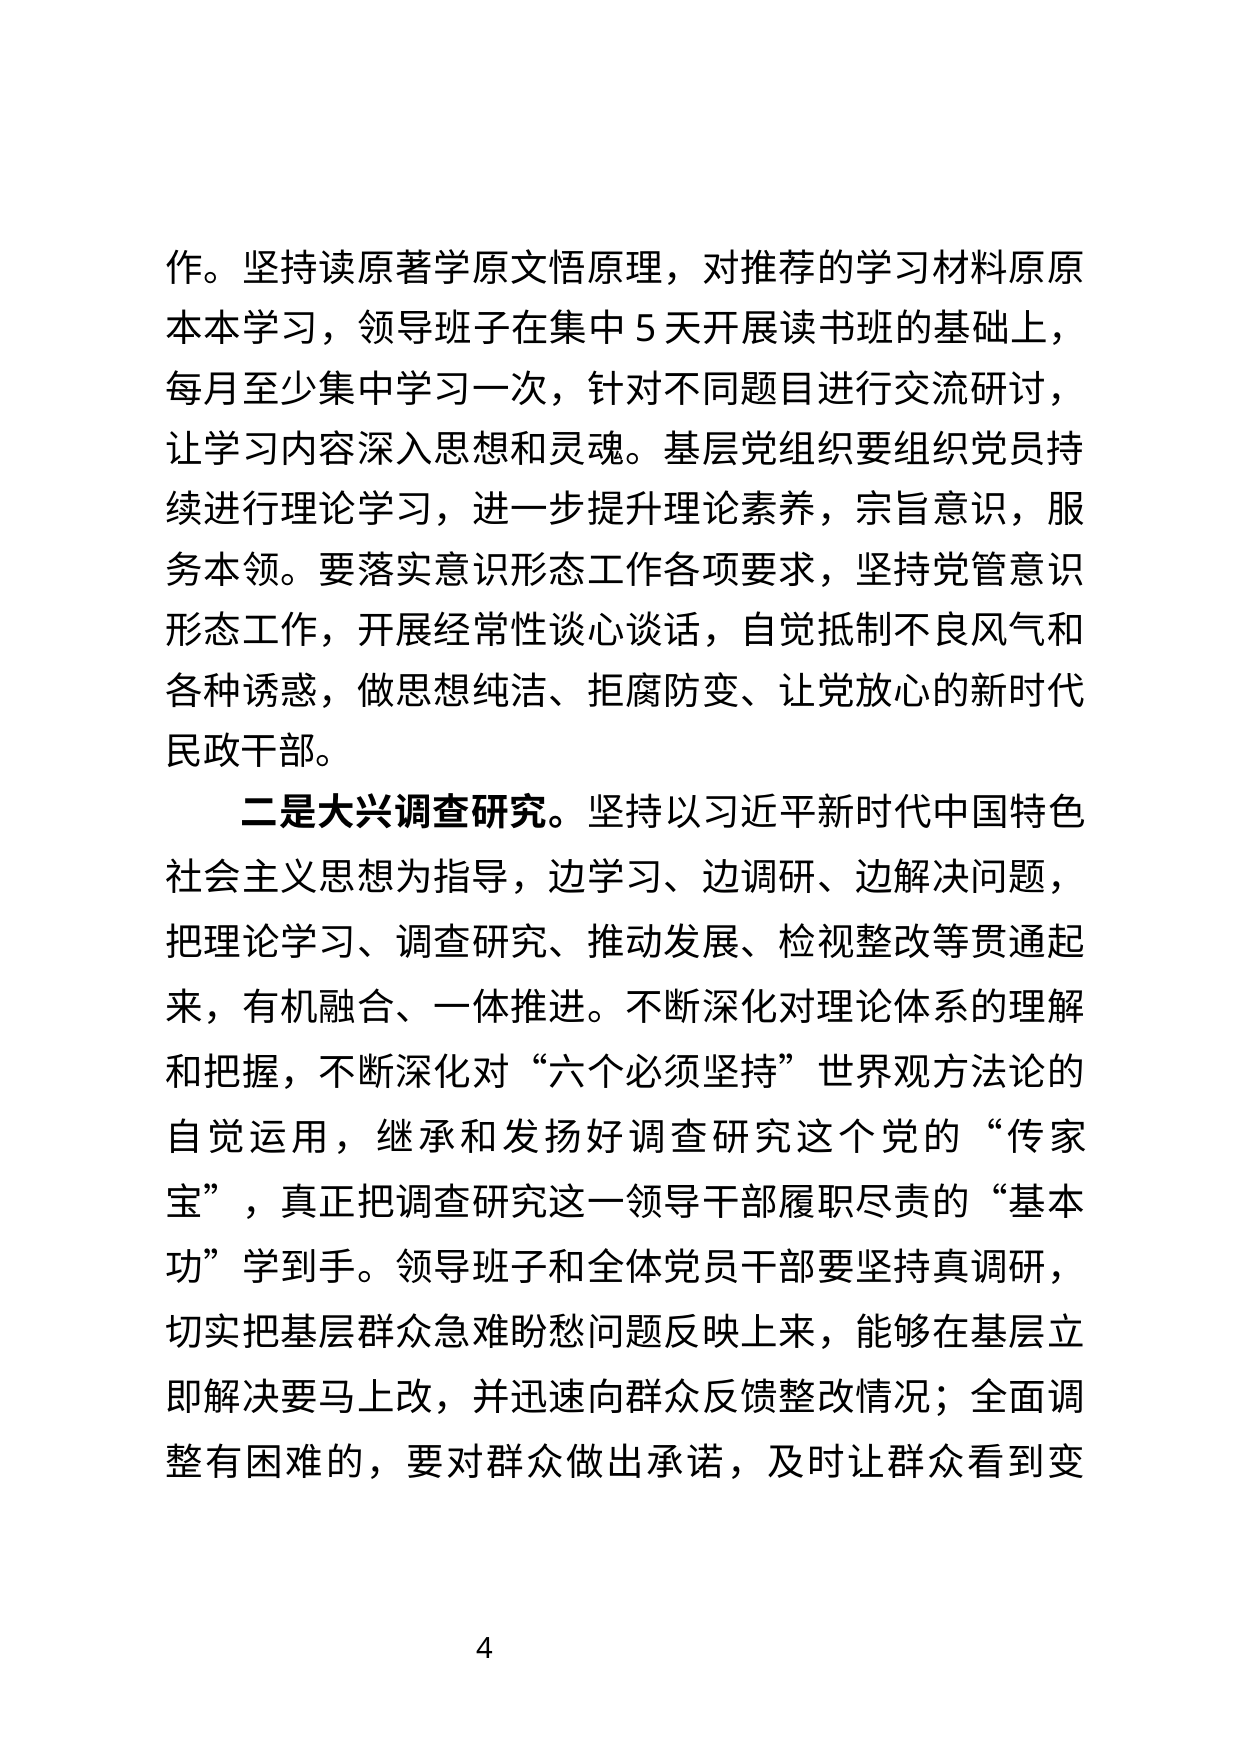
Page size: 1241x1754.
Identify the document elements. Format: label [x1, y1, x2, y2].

text [165, 233, 1087, 777]
text [165, 777, 1087, 1492]
